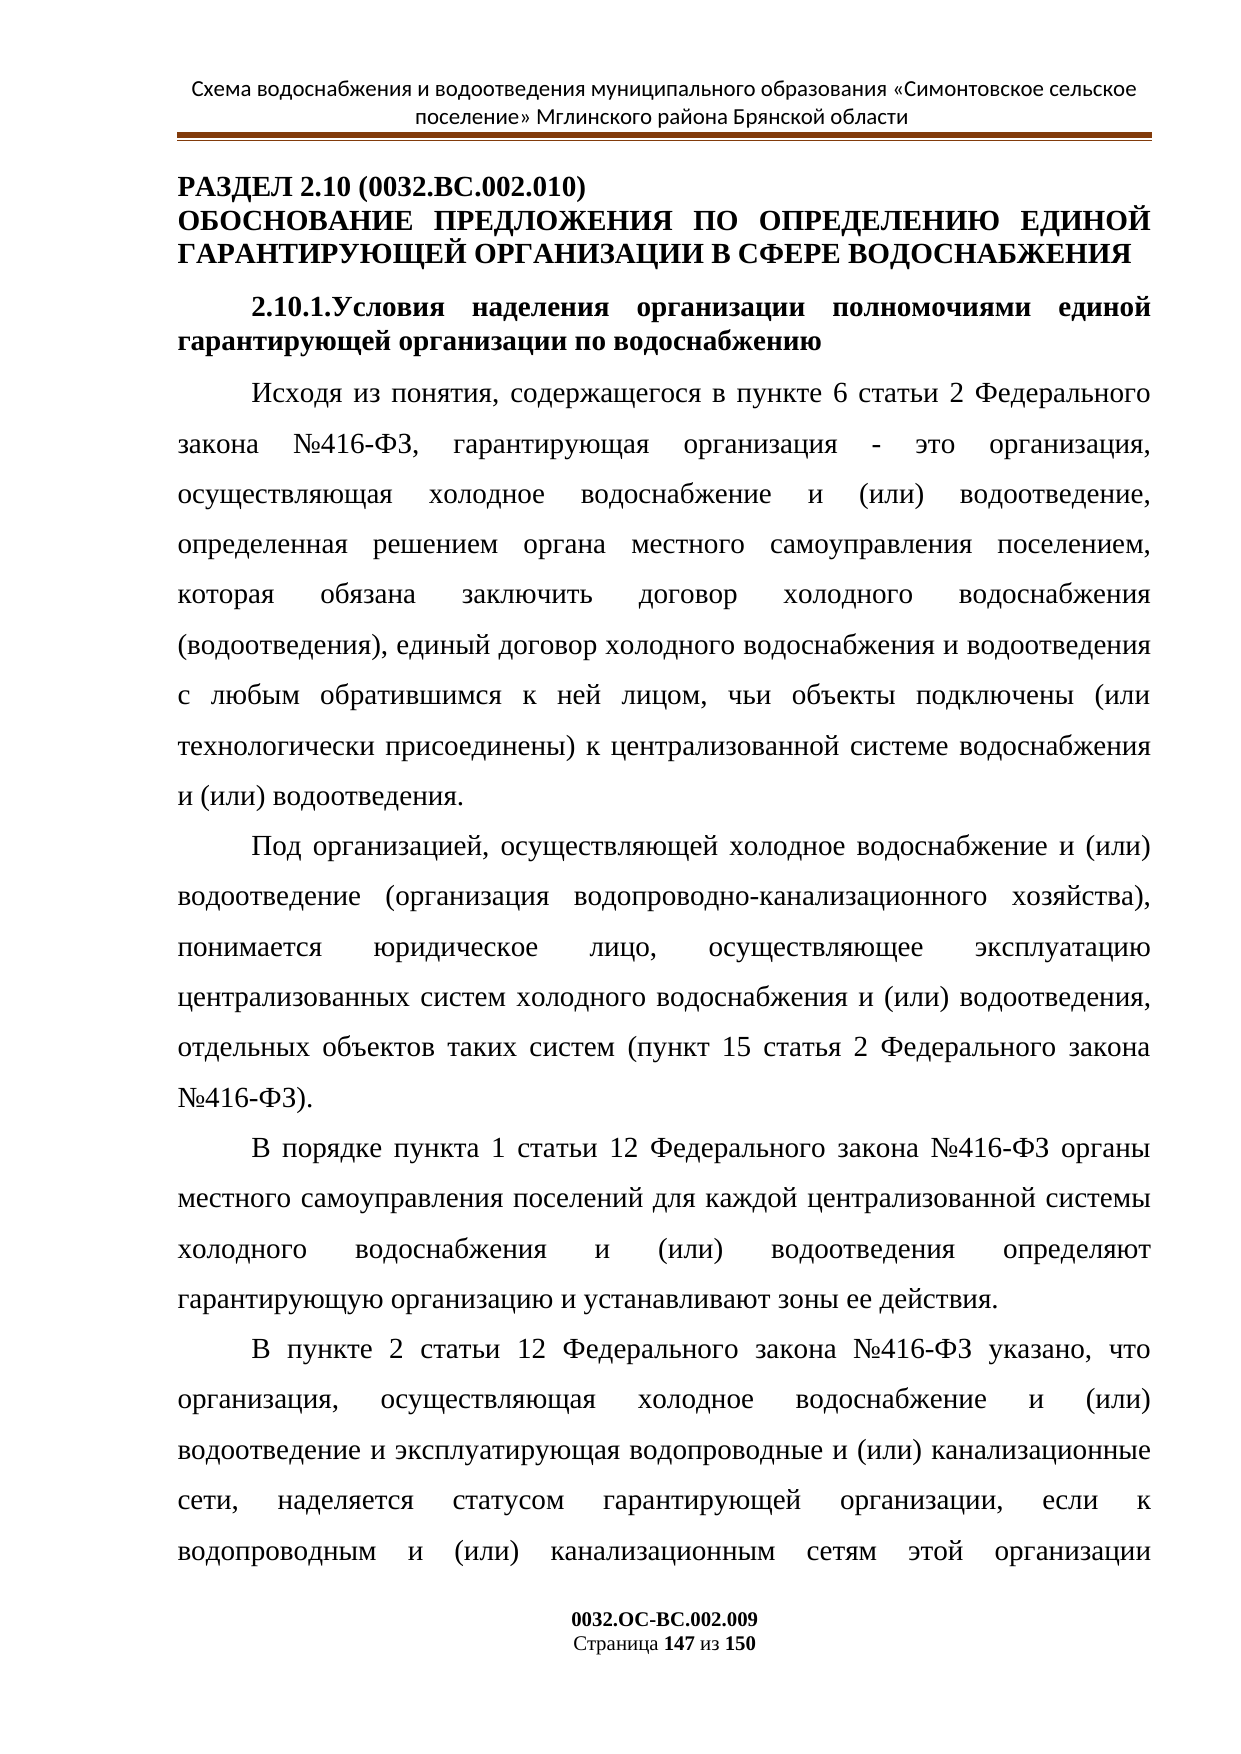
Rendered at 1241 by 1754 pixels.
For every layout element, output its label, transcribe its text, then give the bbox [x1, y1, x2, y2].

text РАЗДЕЛ 2.10 (0032.ВС.002.010) [177, 169, 1152, 203]
text Исходя из понятия, содержащегося в пункте 6 статьи 2 Федерального закона №416-ФЗ, гарантирующая организация - это организация, осуществляющая холодное водоснабжение и (или) водоотведение, определенная решением органа местного самоуправления поселением, которая обязана заключить договор холодного водоснабжения (водоотведения), единый договор холодного водоснабжения и водоотведения с любым обратившимся к ней лицом, чьи объекты подключены (или технологически присоединены) к централизованной системе водоснабжения и (или) водоотведения. [177, 375, 1152, 811]
text ОБОСНОВАНИЕ ПРЕДЛОЖЕНИЯ ПО ОПРЕДЕЛЕНИЮ ЕДИНОЙ ГАРАНТИРУЮЩЕЙ ОРГАНИЗАЦИИ В СФЕРЕ ВОДОСНАБЖЕНИЯ [177, 203, 1152, 270]
text Под организацией, осуществляющей холодное водоснабжение и (или) водоотведение (организация водопроводно-канализационного хозяйства), понимается юридическое лицо, осуществляющее эксплуатацию централизованных систем холодного водоснабжения и (или) водоотведения, отдельных объектов таких систем (пункт 15 статья 2 Федерального закона №416-ФЗ). [177, 828, 1152, 1113]
text В порядке пункта 1 статьи 12 Федерального закона №416-ФЗ органы местного самоуправления поселений для каждой централизованной системы холодного водоснабжения и (или) водоотведения определяют гарантирующую организацию и устанавливают зоны ее действия. [177, 1130, 1152, 1314]
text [177, 1331, 1152, 1566]
text 2.10.1.Условия наделения организации полномочиями единой гарантирующей организации по водоснабжению [177, 289, 1152, 356]
